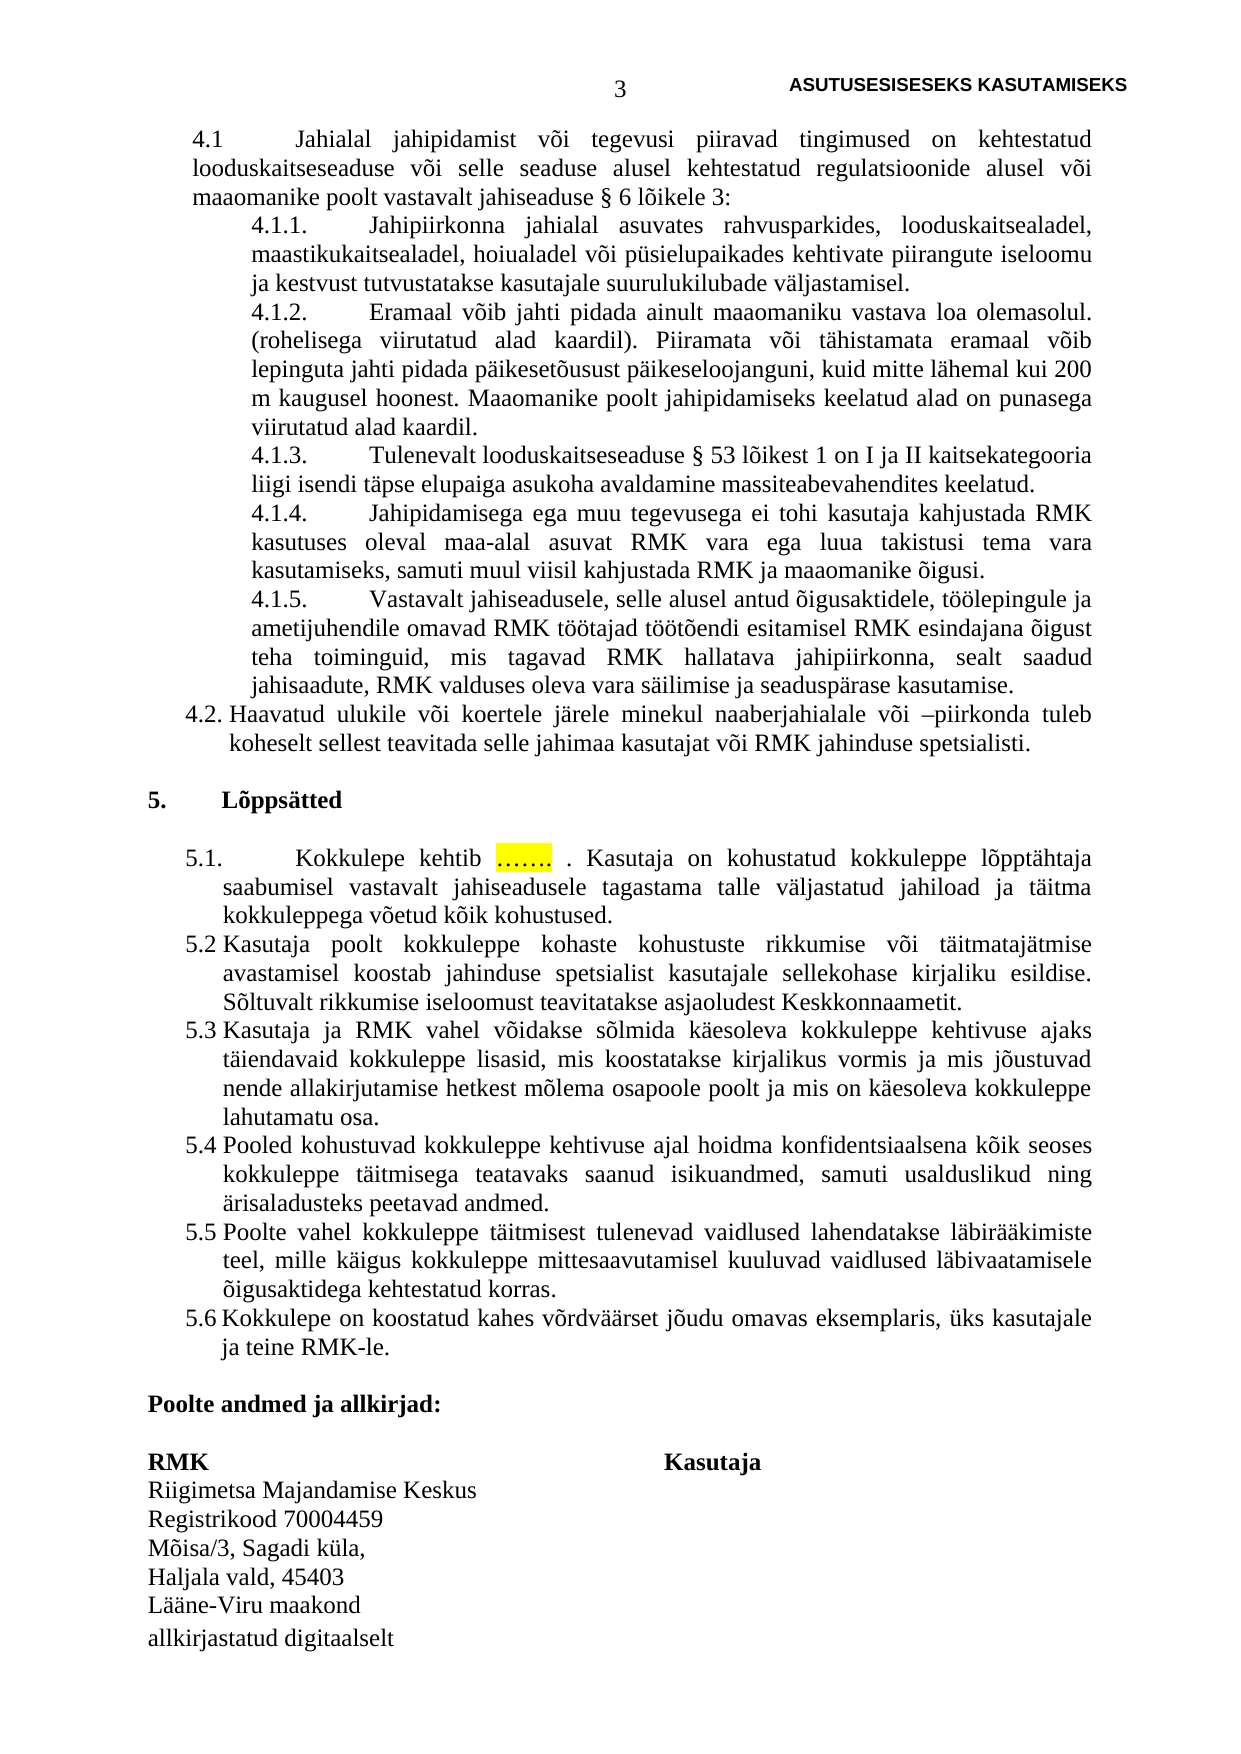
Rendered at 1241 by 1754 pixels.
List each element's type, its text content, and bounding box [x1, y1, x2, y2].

list Vastavalt jahiseadusele, selle alusel antud õigusaktidele, töölepingule ja ametijuhendile omavad RMK töötajad töötõendi esitamisel RMK esindajana õigust teha toiminguid, mis tagavad RMK hallatava jahipiirkonna, sealt saadud jahisaadute, RMK valduses oleva vara säilimise ja seaduspärase kasutamise. [251, 584, 1093, 699]
list Tulenevalt looduskaitseseaduse § 53 lõikest 1 on I ja II kaitsekategooria liigi isendi täpse elupaiga asukoha avaldamine massiteabevahendites keelatud. [251, 440, 1093, 498]
list Jahipidamisega ega muu tegevusega ei tohi kasutaja kahjustada RMK kasutuses oleval maa-alal asuvat RMK vara ega luua takistusi tema vara kasutamiseks, samuti muul viisil kahjustada RMK ja maaomanike õigusi. [251, 498, 1093, 584]
list 5.2 Kasutaja poolt kokkuleppe kohaste kohustuste rikkumise või täitmatajätmise avastamisel koostab jahinduse spetsialist kasutajale sellekohase kirjaliku esildise. Sõltuvalt rikkumise iseloomust teavitatakse asjaoludest Keskkonnaametit. [185, 929, 1093, 1015]
list Eramaal võib jahti pidada ainult maaomaniku vastava loa olemasolul. (rohelisega viirutatud alad kaardil). Piiramata või tähistamata eramaal võib lepinguta jahti pidada päikesetõusust päikeseloojanguni, kuid mitte lähemal kui 200 m kaugusel hoonest. Maaomanike poolt jahipidamiseks keelatud alad on punasega viirutatud alad kaardil. [251, 297, 1093, 440]
list 5.3 Kasutaja ja RMK vahel võidakse sõlmida käesoleva kokkuleppe kehtivuse ajaks täiendavaid kokkuleppe lisasid, mis koostatakse kirjalikus vormis ja mis jõustuvad nende allakirjutamise hetkest mõlema osapoole poolt ja mis on käesoleva kokkuleppe lahutamatu osa. [185, 1015, 1093, 1130]
list Jahipiirkonna jahialal asuvates rahvusparkides, looduskaitsealadel, maastikukaitsealadel, hoiualadel või püsielupaikades kehtivate piirangute iseloomu ja kestvust tutvustatakse kasutajale suurulukilubade väljastamisel. [251, 210, 1093, 297]
text Lääne-Viru maakond [148, 1590, 1093, 1619]
list 5.4 Pooled kohustuvad kokkuleppe kehtivuse ajal hoidma konfidentsiaalsena kõik seoses kokkuleppe täitmisega teatavaks saanud isikuandmed, samuti usalduslikud ning ärisaladusteks peetavad andmed. [185, 1130, 1093, 1217]
text Poolte andmed ja allkirjad: [148, 1389, 1093, 1418]
list Haavatud ulukile või koertele järele minekul naaberjahialale või –piirkonda tuleb koheselt sellest teavitada selle jahimaa kasutajat või RMK jahinduse spetsialisti. [185, 699, 1093, 757]
text Mõisa/3, Sagadi küla, [148, 1533, 1093, 1562]
list 4.1 Jahialal jahipidamist või tegevusi piiravad tingimused on kehtestatud looduskaitseseaduse või selle seaduse alusel kehtestatud regulatsioonide alusel või maaomanike poolt vastavalt jahiseaduse § 6 lõikele 3: [192, 124, 1093, 210]
list 5.5 Poolte vahel kokkuleppe täitmisest tulenevad vaidlused lahendatakse läbirääkimiste teel, mille käigus kokkuleppe mittesaavutamisel kuuluvad vaidlused läbivaatamisele õigusaktidega kehtestatud korras. [185, 1217, 1093, 1303]
text RMK Kasutaja [148, 1447, 1093, 1475]
list Kokkulepe kehtib ……. . Kasutaja on kohustatud kokkuleppe lõpptähtaja saabumisel vastavalt jahiseadusele tagastama talle väljastatud jahiload ja täitma kokkuleppega võetud kõik kohustused. [185, 843, 1093, 929]
text 5. Lõppsätted [148, 785, 1093, 814]
text Haljala vald, 45403 [148, 1562, 1093, 1590]
text 5.6 Kokkulepe on koostatud kahes võrdväärset jõudu omavas eksemplaris, üks kasutajale ja teine RMK-le. [185, 1303, 1093, 1360]
text Riigimetsa Majandamise Keskus [148, 1475, 1093, 1504]
text Registrikood 70004459 [148, 1504, 1093, 1533]
